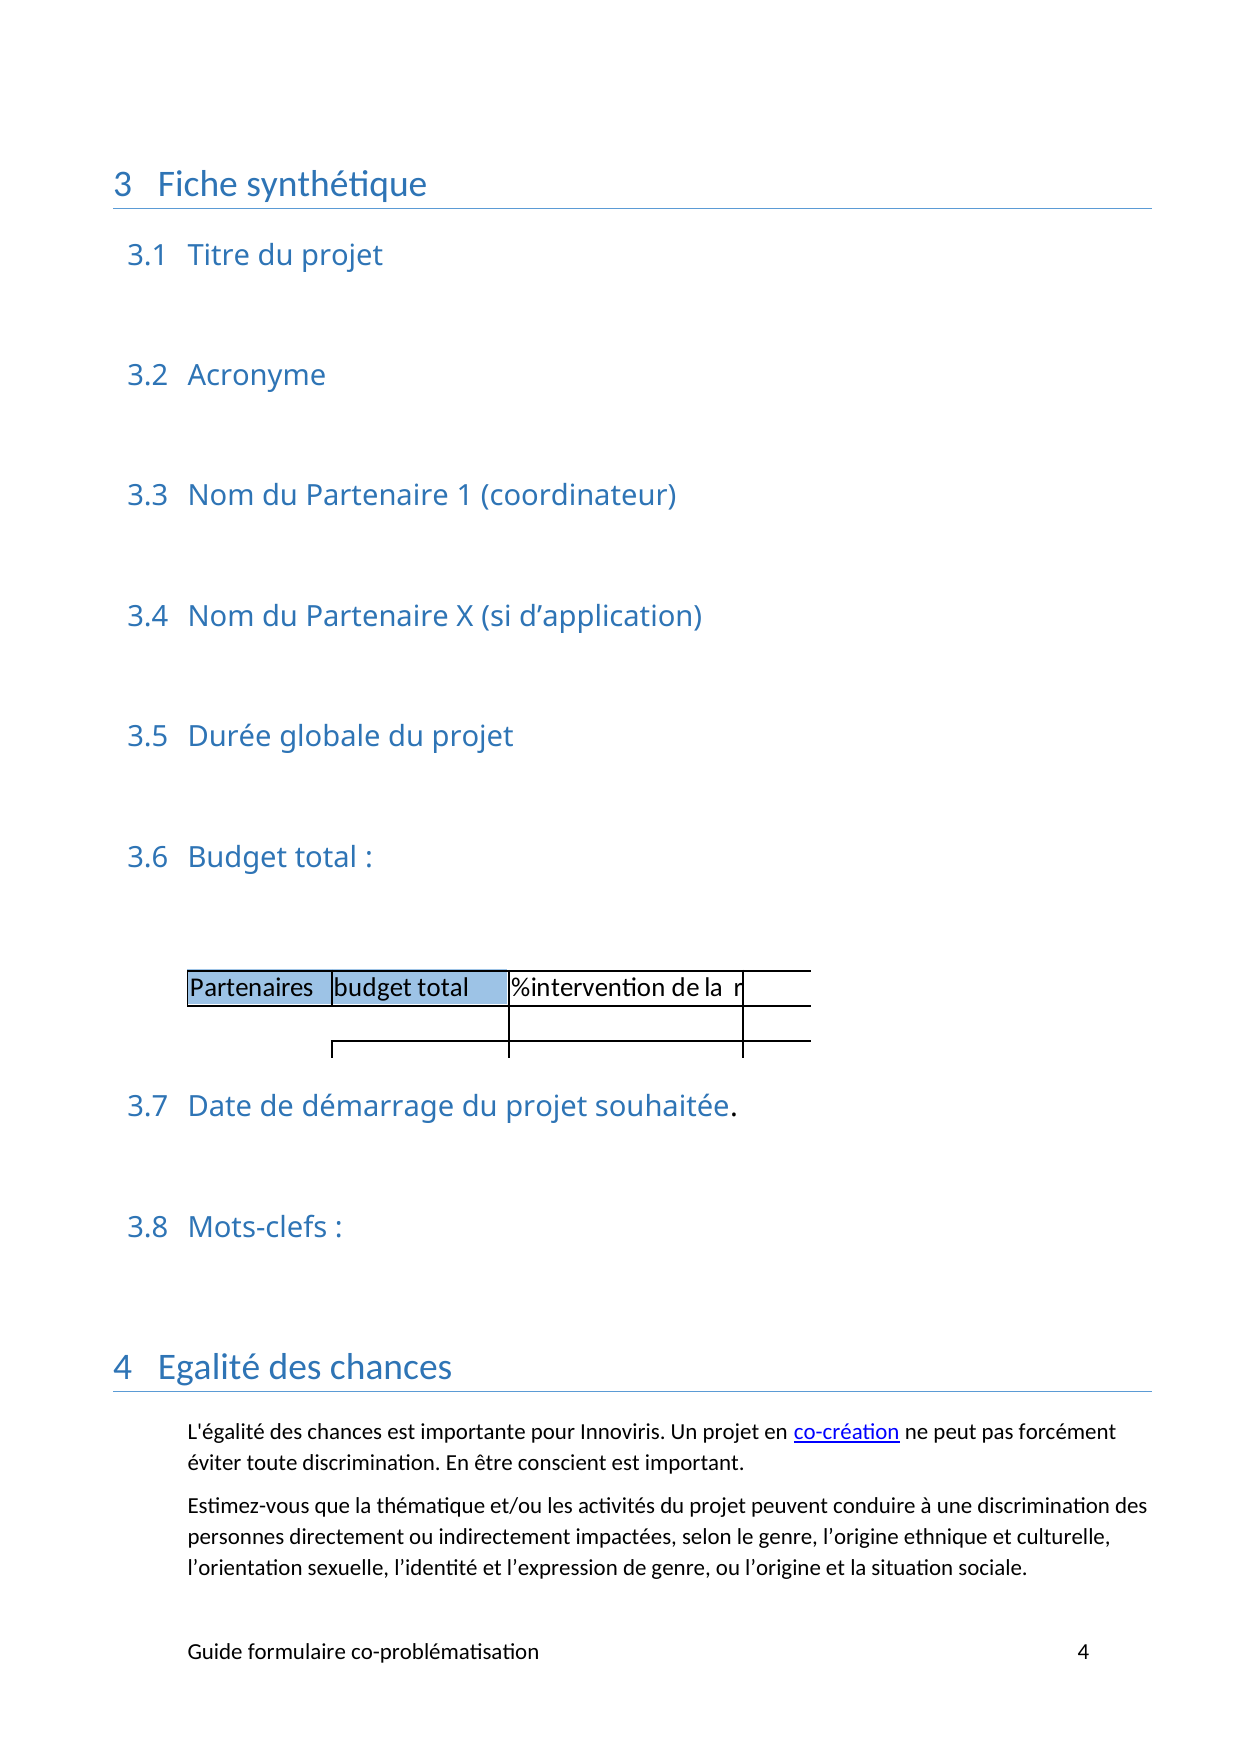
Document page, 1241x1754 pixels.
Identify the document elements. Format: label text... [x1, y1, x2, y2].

subtitle Mots-clefs : [127, 1206, 1132, 1246]
subtitle Egalité des chances [113, 1343, 1152, 1391]
subtitle Nom du Partenaire X (si d’application) [127, 595, 1132, 635]
text Estimez-vous que la thématique et/ou les activités du projet peuvent conduire à une discrimination des personnes directement ou indirectement impactées, selon le genre, l’origine ethnique et culturelle, l’orientation sexuelle, l’identité et l’expression de genre, ou l’origine et la situation sociale. [187, 1491, 1152, 1581]
subtitle Date de démarrage du projet souhaitée. [127, 1086, 1132, 1125]
subtitle Durée globale du projet [127, 715, 1132, 755]
subtitle Budget total : [127, 836, 1132, 876]
subtitle Titre du projet [127, 234, 1132, 273]
subtitle Fiche synthétique [113, 160, 1152, 208]
text L'égalité des chances est importante pour Innoviris. Un projet en co-création ne peut pas forcément éviter toute discrimination. En être conscient est important. [187, 1417, 1152, 1476]
subtitle Nom du Partenaire 1 (coordinateur) [127, 474, 1132, 514]
subtitle Acronyme [127, 354, 1132, 394]
